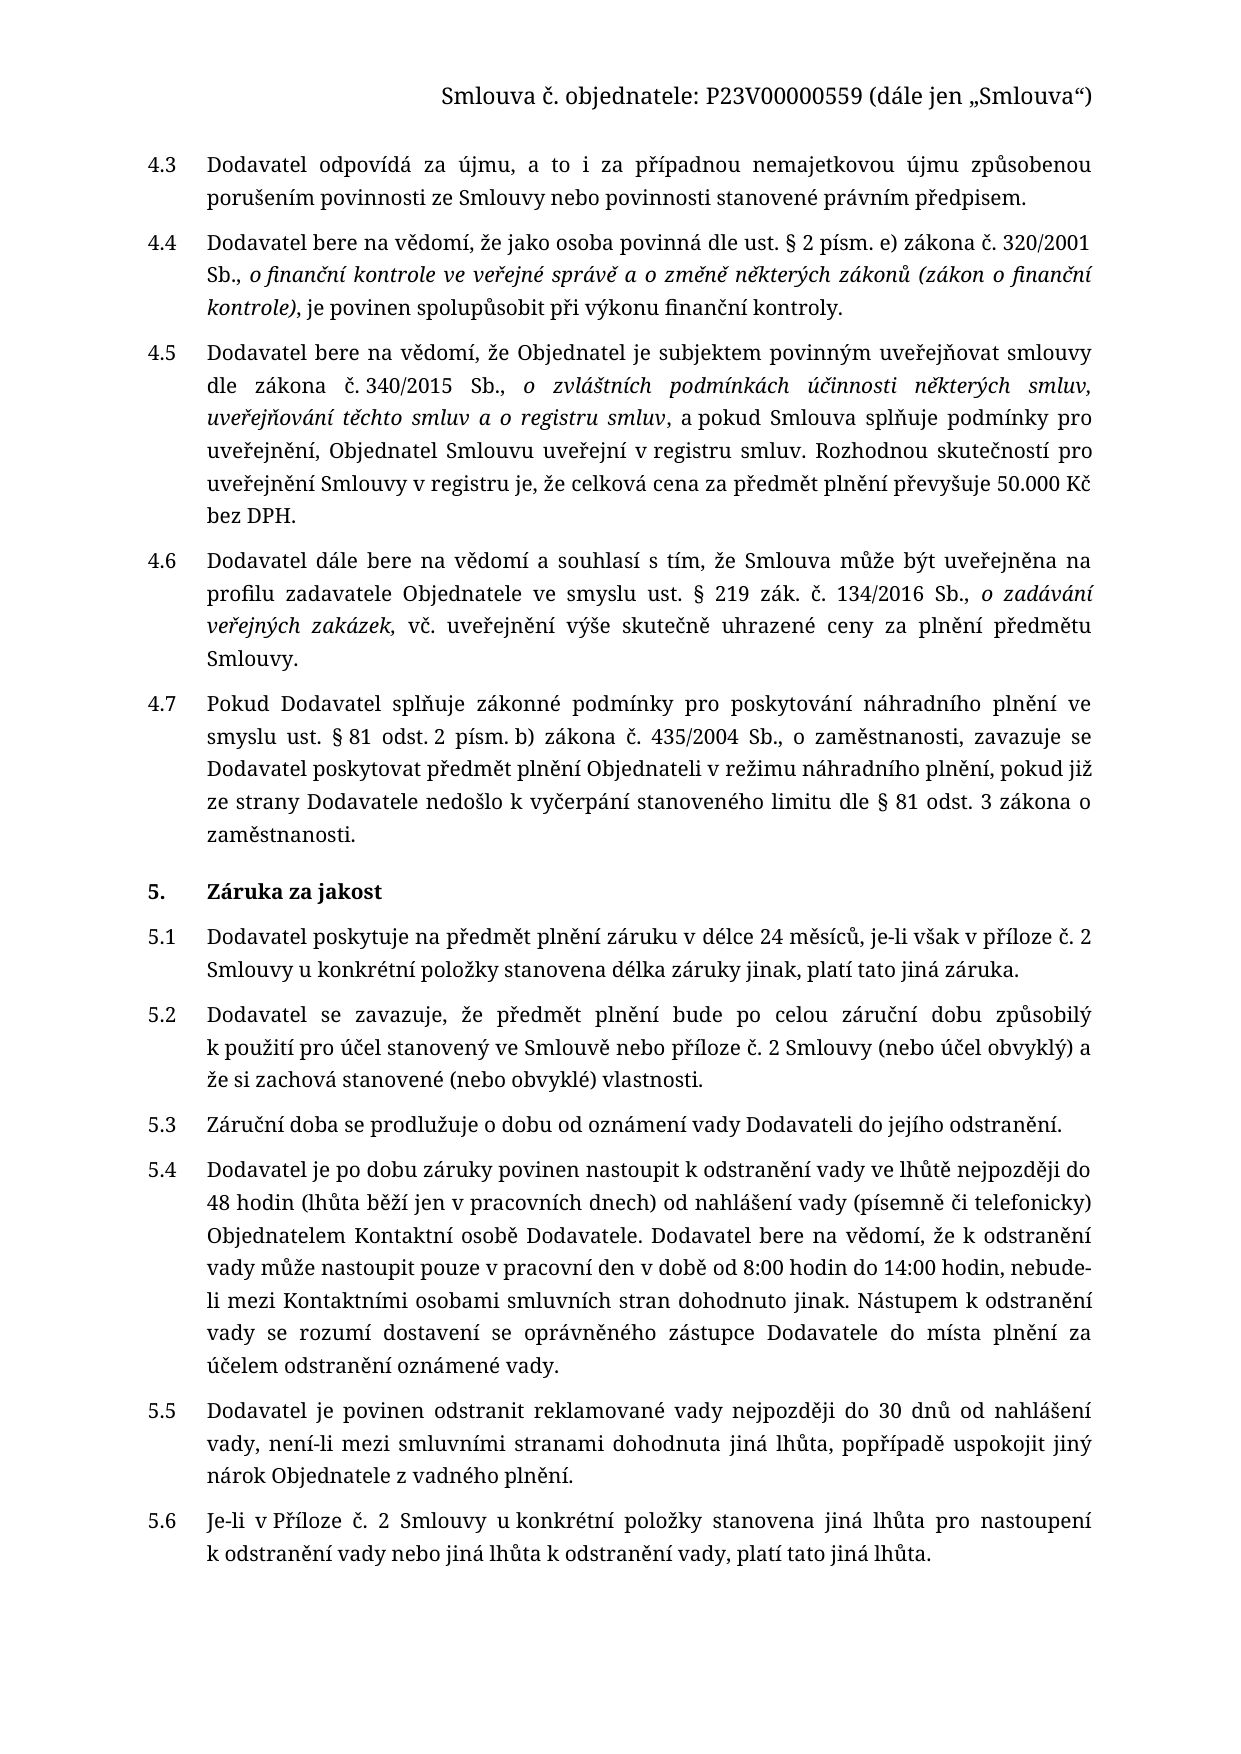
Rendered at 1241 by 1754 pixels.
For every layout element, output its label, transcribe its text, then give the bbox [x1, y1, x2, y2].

list Dodavatel se zavazuje, že předmět plnění bude po celou záruční dobu způsobilý k použití pro účel stanovený ve Smlouvě nebo příloze č. 2 Smlouvy (nebo účel obvyklý) a že si zachová stanovené (nebo obvyklé) vlastnosti. [148, 1000, 1093, 1094]
list Dodavatel je po dobu záruky povinen nastoupit k odstranění vady ve lhůtě nejpozději do 48 hodin (lhůta běží jen v pracovních dnech) od nahlášení vady (písemně či telefonicky) Objednatelem Kontaktní osobě Dodavatele. Dodavatel bere na vědomí, že k odstranění vady může nastoupit pouze v pracovní den v době od 8:00 hodin do 14:00 hodin, nebude-li mezi Kontaktními osobami smluvních stran dohodnuto jinak. Nástupem k odstranění vady se rozumí dostavení se oprávněného zástupce Dodavatele do místa plnění za účelem odstranění oznámené vady. [148, 1156, 1093, 1379]
list Záruka za jakost [148, 877, 1093, 906]
list Záruční doba se prodlužuje o dobu od oznámení vady Dodavateli do jejího odstranění. [148, 1110, 1093, 1139]
list Dodavatel je povinen odstranit reklamované vady nejpozději do 30 dnů od nahlášení vady, není-li mezi smluvními stranami dohodnuta jiná lhůta, popřípadě uspokojit jiný nárok Objednatele z vadného plnění. [148, 1396, 1093, 1490]
list Dodavatel poskytuje na předmět plnění záruku v délce 24 měsíců, je-li však v příloze č. 2 Smlouvy u konkrétní položky stanovena délka záruky jinak, platí tato jiná záruka. [148, 922, 1093, 983]
list Dodavatel dále bere na vědomí a souhlasí s tím, že Smlouva může být uveřejněna na profilu zadavatele Objednatele ve smyslu ust. § 219 zák. č. 134/2016 Sb., o zadávání veřejných zakázek, vč. uveřejnění výše skutečně uhrazené ceny za plnění předmětu Smlouvy. [148, 546, 1093, 673]
list Pokud Dodavatel splňuje zákonné podmínky pro poskytování náhradního plnění ve smyslu ust. § 81 odst. 2 písm. b) zákona č. 435/2004 Sb., o zaměstnanosti, zavazuje se Dodavatel poskytovat předmět plnění Objednateli v režimu náhradního plnění, pokud již ze strany Dodavatele nedošlo k vyčerpání stanoveného limitu dle § 81 odst. 3 zákona o zaměstnanosti. [148, 689, 1093, 848]
list Je-li v Příloze č. 2 Smlouvy u konkrétní položky stanovena jiná lhůta pro nastoupení k odstranění vady nebo jiná lhůta k odstranění vady, platí tato jiná lhůta. [148, 1507, 1093, 1568]
list Dodavatel odpovídá za újmu, a to i za případnou nemajetkovou újmu způsobenou porušením povinnosti ze Smlouvy nebo povinnosti stanovené právním předpisem. [148, 150, 1093, 211]
list Dodavatel bere na vědomí, že Objednatel je subjektem povinným uveřejňovat smlouvy dle zákona č. 340/2015 Sb., o zvláštních podmínkách účinnosti některých smluv, uveřejňování těchto smluv a o registru smluv, a pokud Smlouva splňuje podmínky pro uveřejnění, Objednatel Smlouvu uveřejní v registru smluv. Rozhodnou skutečností pro uveřejnění Smlouvy v registru je, že celková cena za předmět plnění převyšuje 50.000 Kč bez DPH. [148, 338, 1093, 530]
list Dodavatel bere na vědomí, že jako osoba povinná dle ust. § 2 písm. e) zákona č. 320/2001 Sb., o finanční kontrole ve veřejné správě a o změně některých zákonů (zákon o finanční kontrole), je povinen spolupůsobit při výkonu finanční kontroly. [148, 228, 1093, 322]
